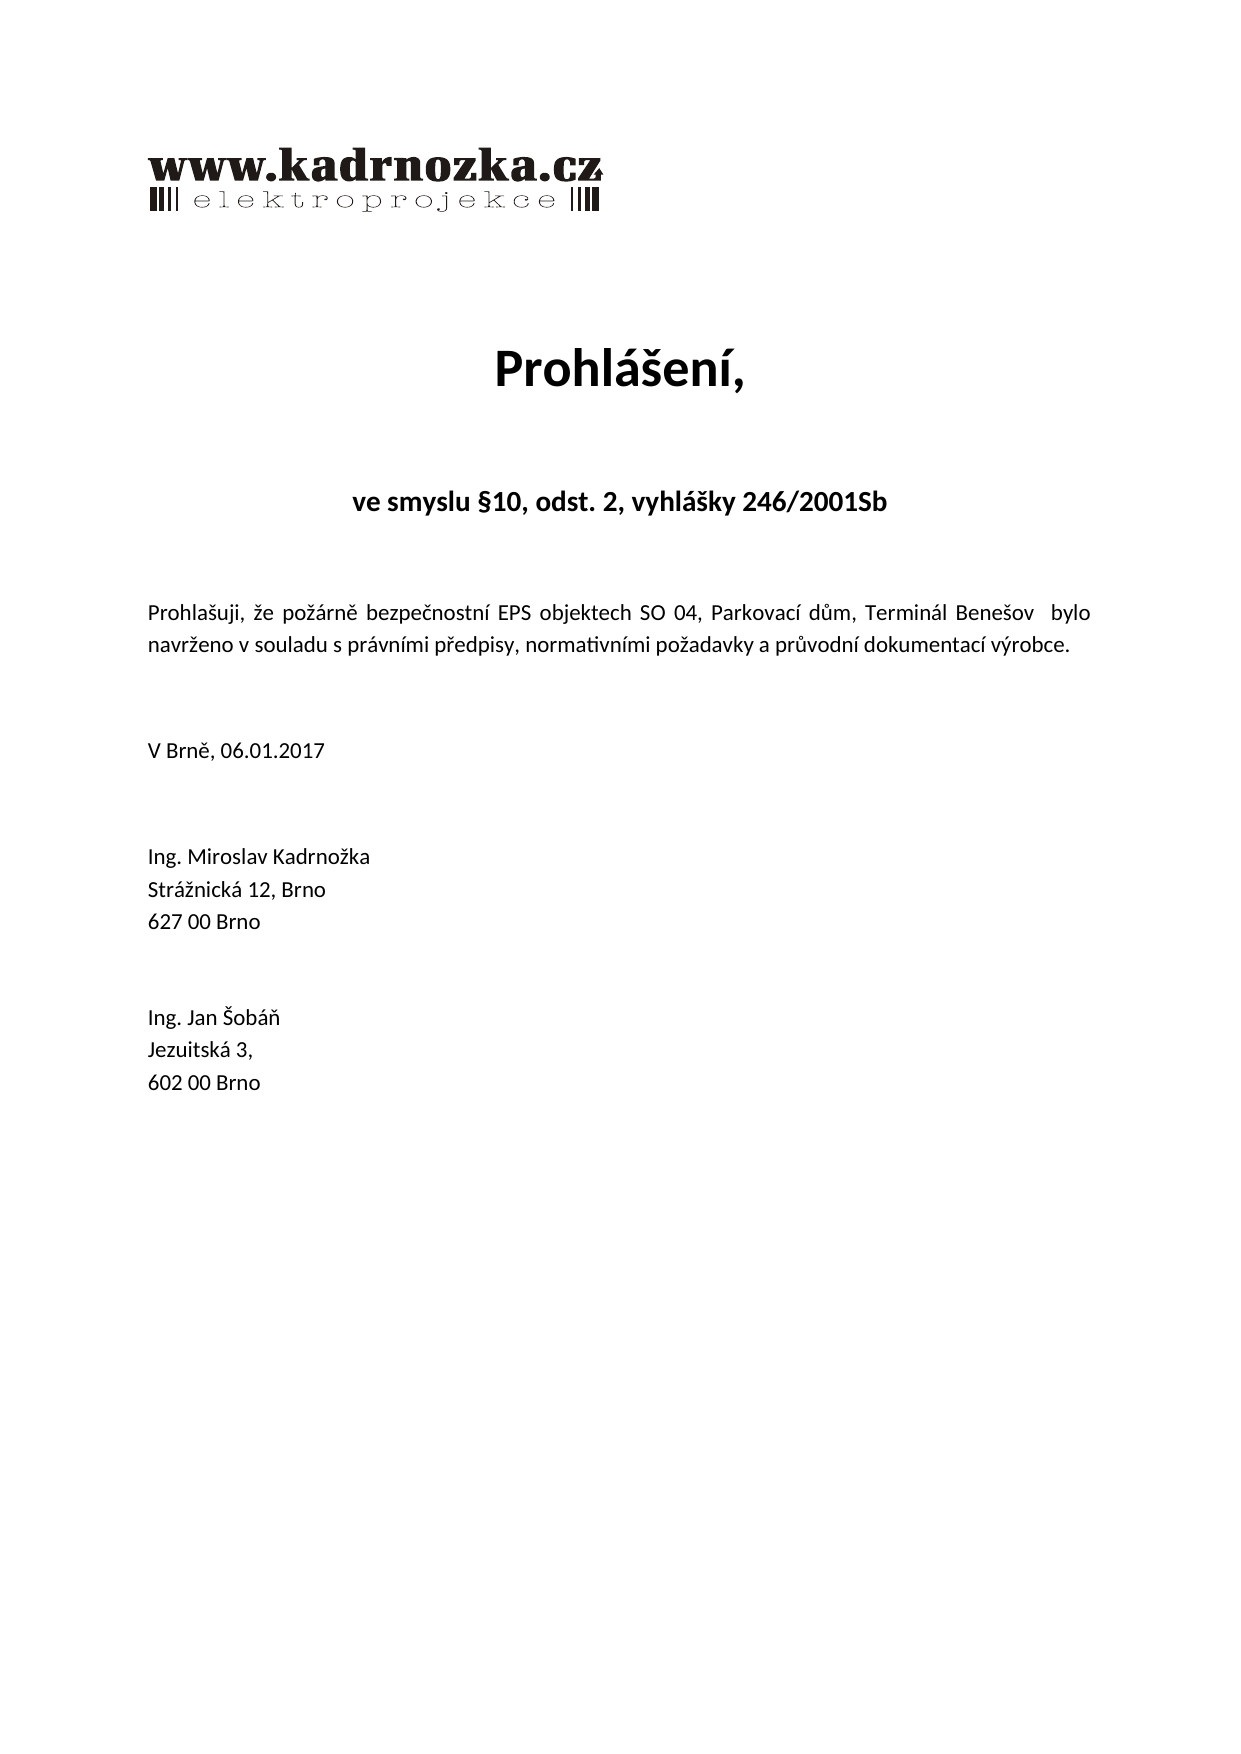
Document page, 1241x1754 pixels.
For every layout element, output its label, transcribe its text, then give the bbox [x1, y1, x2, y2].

text Strážnická 12, Brno [148, 875, 1093, 903]
text Prohlašuji, že požárně bezpečnostní EPS objektech SO 04, Parkovací dům, Terminál Benešov bylo navrženo v souladu s právními předpisy, normativními požadavky a průvodní dokumentací výrobce. [148, 598, 1093, 658]
text Ing. Jan Šobáň [148, 1003, 1093, 1031]
text V Brně, 06.01.2017 [148, 736, 1093, 764]
text Ing. Miroslav Kadrnožka [148, 842, 1093, 871]
text 627 00 Brno [148, 907, 1093, 935]
text Prohlášení, [148, 333, 1093, 400]
text Jezuitská 3, [148, 1036, 1093, 1064]
text 602 00 Brno [148, 1068, 1093, 1096]
text ve smyslu §10, odst. 2, vyhlášky 246/2001Sb [148, 483, 1093, 519]
